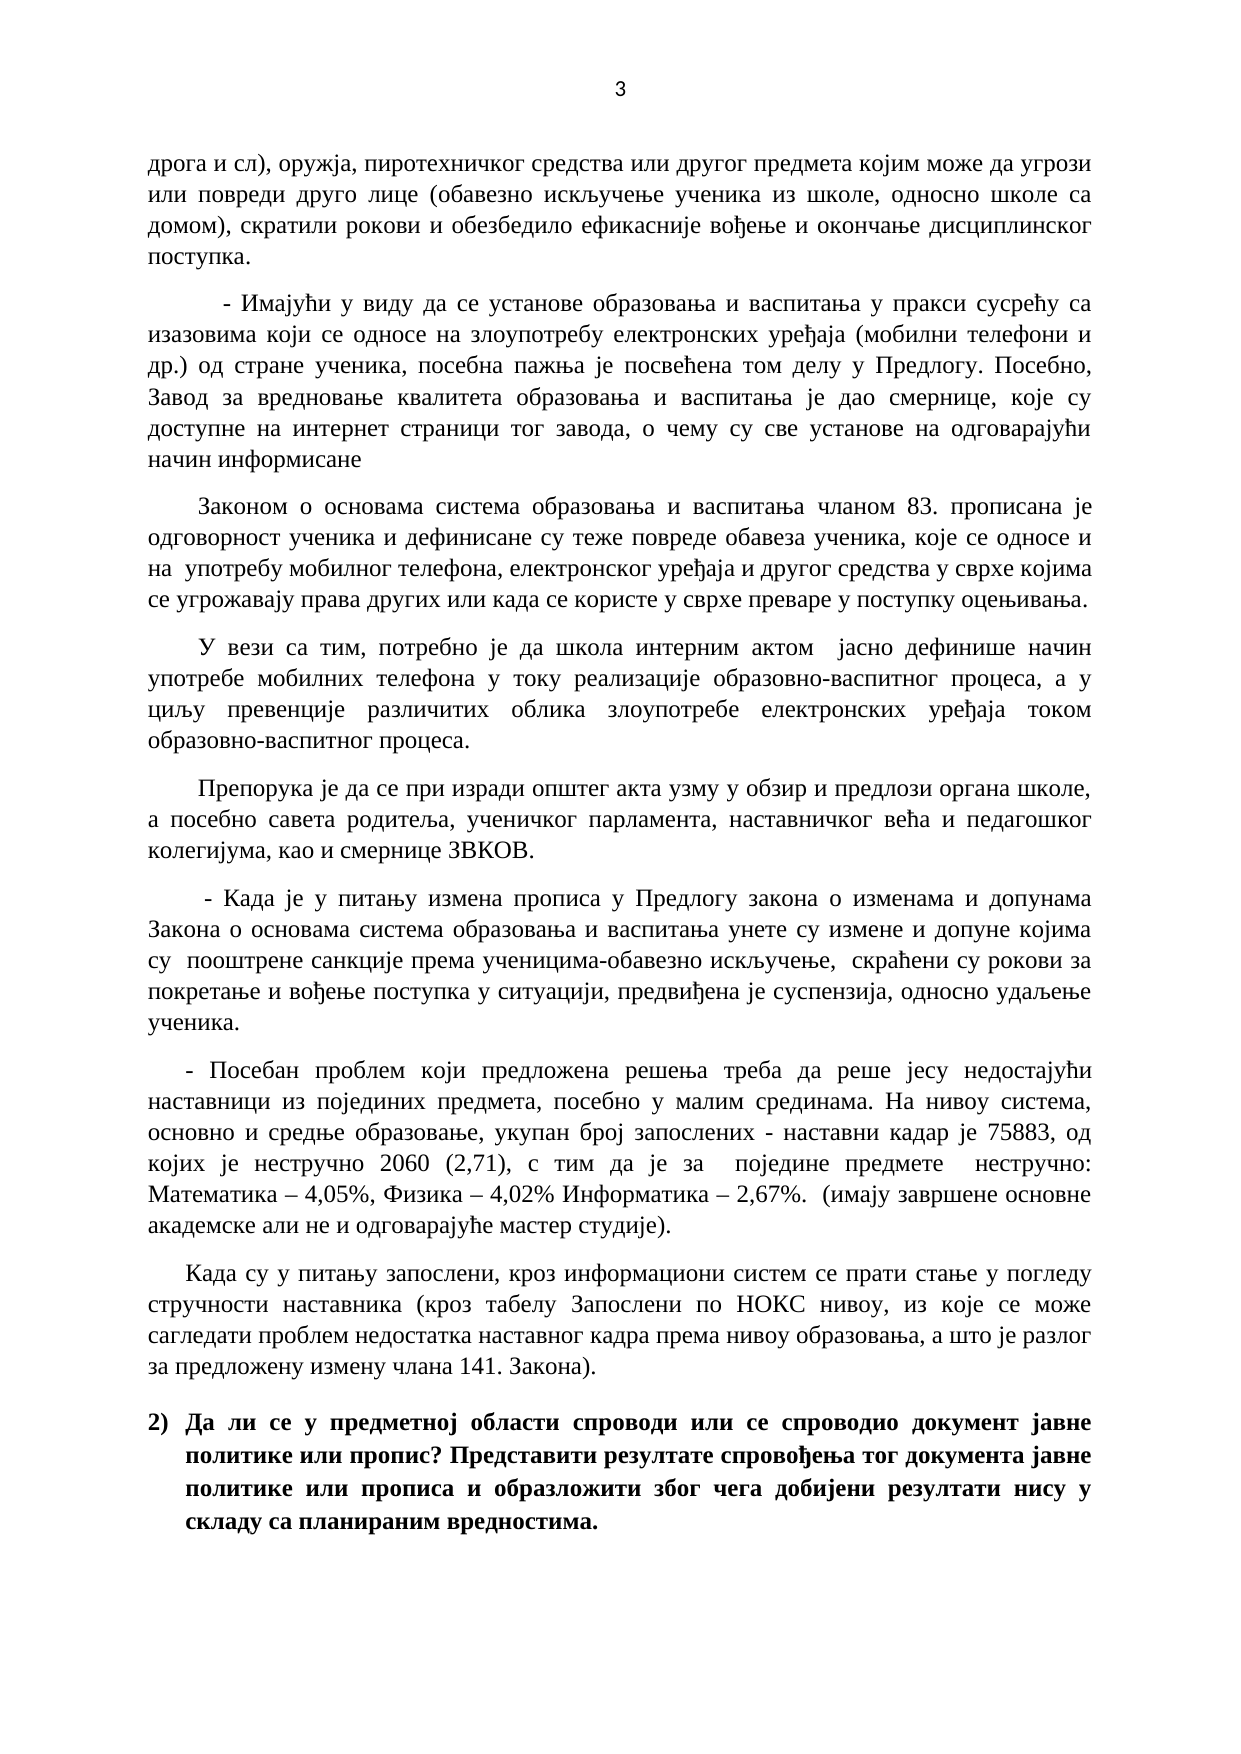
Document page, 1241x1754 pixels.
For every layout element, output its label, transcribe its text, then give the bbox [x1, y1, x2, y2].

text - Посебан проблем који предложена решења треба да реше јесу недостајући наставници из појединих предмета, посебно у малим срединама. На нивоу система, основно и средње образовање, укупан број запослених - наставни кадар је 75883, од којих је нестручно 2060 (2,71), с тим да је за поједине предмете нестручно: Математика – 4,05%, Физика – 4,02% Информатика – 2,67%. (имају завршене основне академске али не и одговарајуће мастер студије). [148, 1208, 1093, 1239]
text - Посебан проблем који предложена решења треба да реше јесу недостајући наставници из појединих предмета, посебно у малим срединама. На нивоу система, основно и средње образовање, укупан број запослених - наставни кадар је 75883, од којих је нестручно 2060 (2,71), с тим да је за поједине предмете нестручно: Математика – 4,05%, Физика – 4,02% Информатика – 2,67%. (имају завршене основне академске али не и одговарајуће мастер студије). [148, 1055, 1093, 1086]
text Законом о основама система образовања и васпитања чланом 83. прописана је одговорност ученика и дефинисане су теже повреде обавеза ученика, које се односе и на употребу мобилног телефона, електронског уређаја и другог средства у сврхе којима се угрожавају права других или када се користе у сврхе преваре у поступку оцењивања. [148, 551, 1093, 579]
text - Имајући у виду да се установе образовања и васпитања у пракси сусрећу са изазовима који се односе на злоупотребу електронских уређаја (мобилни телефони и др.) од стране ученика, посебна пажња је посвећена том делу у Предлогу. Посебно, Завод за вредновање квалитета образовања и васпитања је дао смернице, које су доступне на интернет страници тог завода, о чему су све установе на одговарајући начин информисане [148, 288, 1093, 472]
text У вези са тим, потребно је да школа интерним актом јасно дефинише начин употребе мобилних телефона у току реализације образовно-васпитног процеса, а у циљу превенције различитих облика злоупотребе електронских уређаја током образовно-васпитног процеса. [148, 723, 1093, 754]
text Препорука је да се при изради општег акта узму у обзир и предлози органа школе, а посебно савета родитеља, ученичког парламента, наставничког већа и педагошког колегијума, као и смернице ЗВКОВ. [148, 833, 1093, 864]
text - Када је у питању измена прописа у Предлогу закона о изменама и допунама Закона о основама система образовања и васпитања унете су измене и допуне којима су пооштрене санкције према ученицима-обавезно искључење, скраћени су рокови за покретање и вођење поступка у ситуацији, предвиђена је суспензија, односно удаљење ученика. [148, 883, 1093, 1036]
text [148, 148, 1093, 269]
list Да ли се у предметној области спроводи или се спроводио документ јавне политике или пропис? Представити резултате спровођења тог документа јавне политике или прописа и образложити због чега добијени резултати нису у складу са планираним вредностима. [148, 1407, 1093, 1534]
text Препорука је да се при изради општег акта узму у обзир и предлози органа школе, а посебно савета родитеља, ученичког парламента, наставничког већа и педагошког колегијума, као и смернице ЗВКОВ. [148, 773, 1093, 804]
text Када су у питању запослени, кроз информациони систем се прати стање у погледу стручности наставника (кроз табелу Запослени по НОКС нивоу, из које се може сагледати проблем недостатка наставног кадра према нивоу образовања, а што је разлог за предложену измену члана 141. Закона). [148, 1258, 1093, 1379]
text Законом о основама система образовања и васпитања чланом 83. прописана је одговорност ученика и дефинисане су теже повреде обавеза ученика, које се односе и на употребу мобилног телефона, електронског уређаја и другог средства у сврхе којима се угрожавају права других или када се користе у сврхе преваре у поступку оцењивања. [148, 580, 1093, 613]
text У вези са тим, потребно је да школа интерним актом јасно дефинише начин употребе мобилних телефона у току реализације образовно-васпитног процеса, а у циљу превенције различитих облика злоупотребе електронских уређаја током образовно-васпитног процеса. [148, 632, 1093, 663]
text Законом о основама система образовања и васпитања чланом 83. прописана је одговорност ученика и дефинисане су теже повреде обавеза ученика, које се односе и на употребу мобилног телефона, електронског уређаја и другог средства у сврхе којима се угрожавају права других или када се користе у сврхе преваре у поступку оцењивања. [148, 491, 1093, 523]
